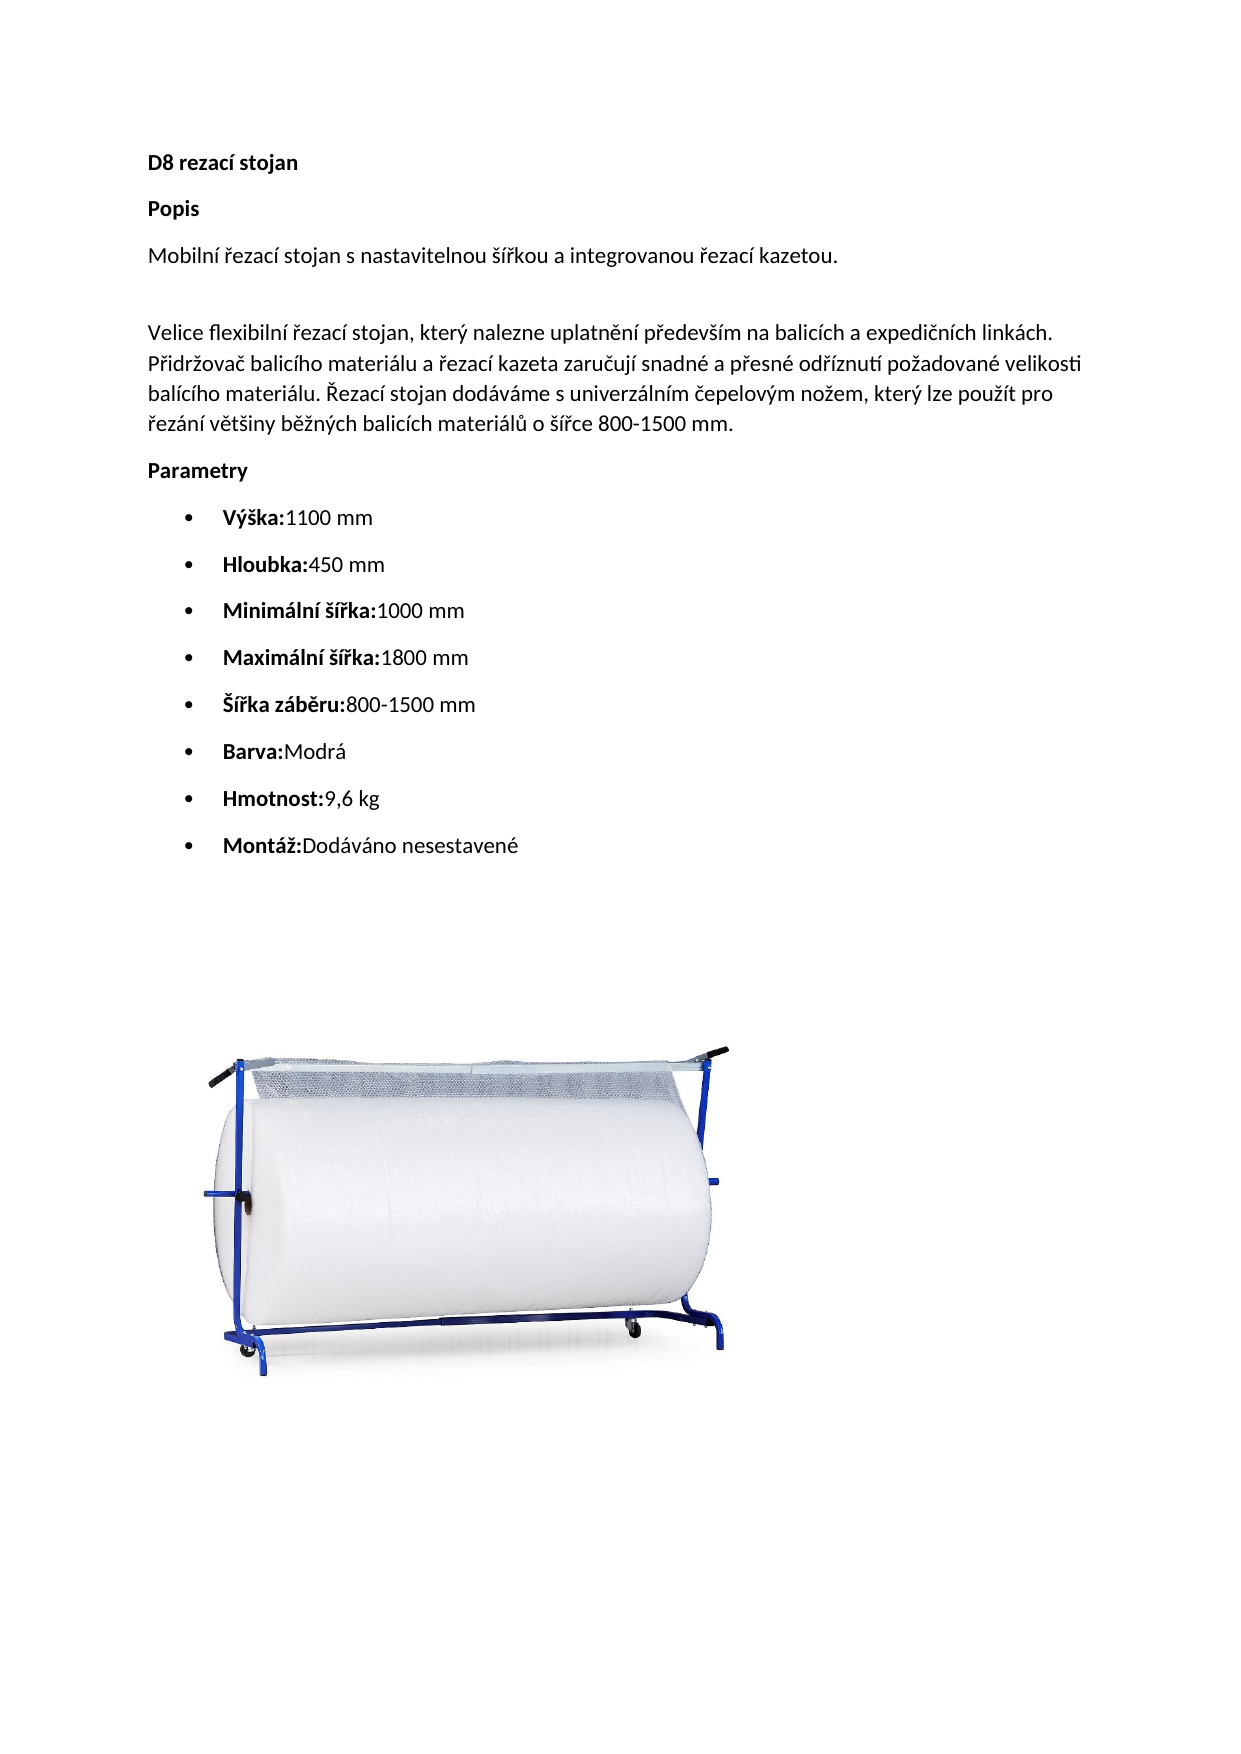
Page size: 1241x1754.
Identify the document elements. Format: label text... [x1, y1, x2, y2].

list Minimální šířka:1000 mm [185, 597, 1093, 624]
list Montáž:Dodáváno nesestavené [185, 831, 1093, 859]
picture [147, 877, 770, 1500]
list Maximální šířka:1800 mm [185, 643, 1093, 671]
list Barva:Modrá [185, 737, 1093, 765]
list Výška:1100 mm [185, 503, 1093, 531]
text D8 rezací stojan [148, 148, 1093, 176]
list Šířka záběru:800-1500 mm [185, 690, 1093, 718]
text Popis [148, 194, 1093, 222]
text Parametry [148, 456, 1093, 484]
list Hmotnost:9,6 kg [185, 784, 1093, 812]
list Hloubka:450 mm [185, 550, 1093, 578]
text Velice flexibilní řezací stojan, který nalezne uplatnění především na balicích a expedičních linkách. Přidržovač balicího materiálu a řezací kazeta zaručují snadné a přesné odříznutí požadované velikosti balícího materiálu. Řezací stojan dodáváme s univerzálním čepelovým nožem, který lze použít pro řezání většiny běžných balicích materiálů o šířce 800-1500 mm. [148, 288, 1093, 437]
text Mobilní řezací stojan s nastavitelnou šířkou a integrovanou řezací kazetou. [148, 241, 1093, 269]
